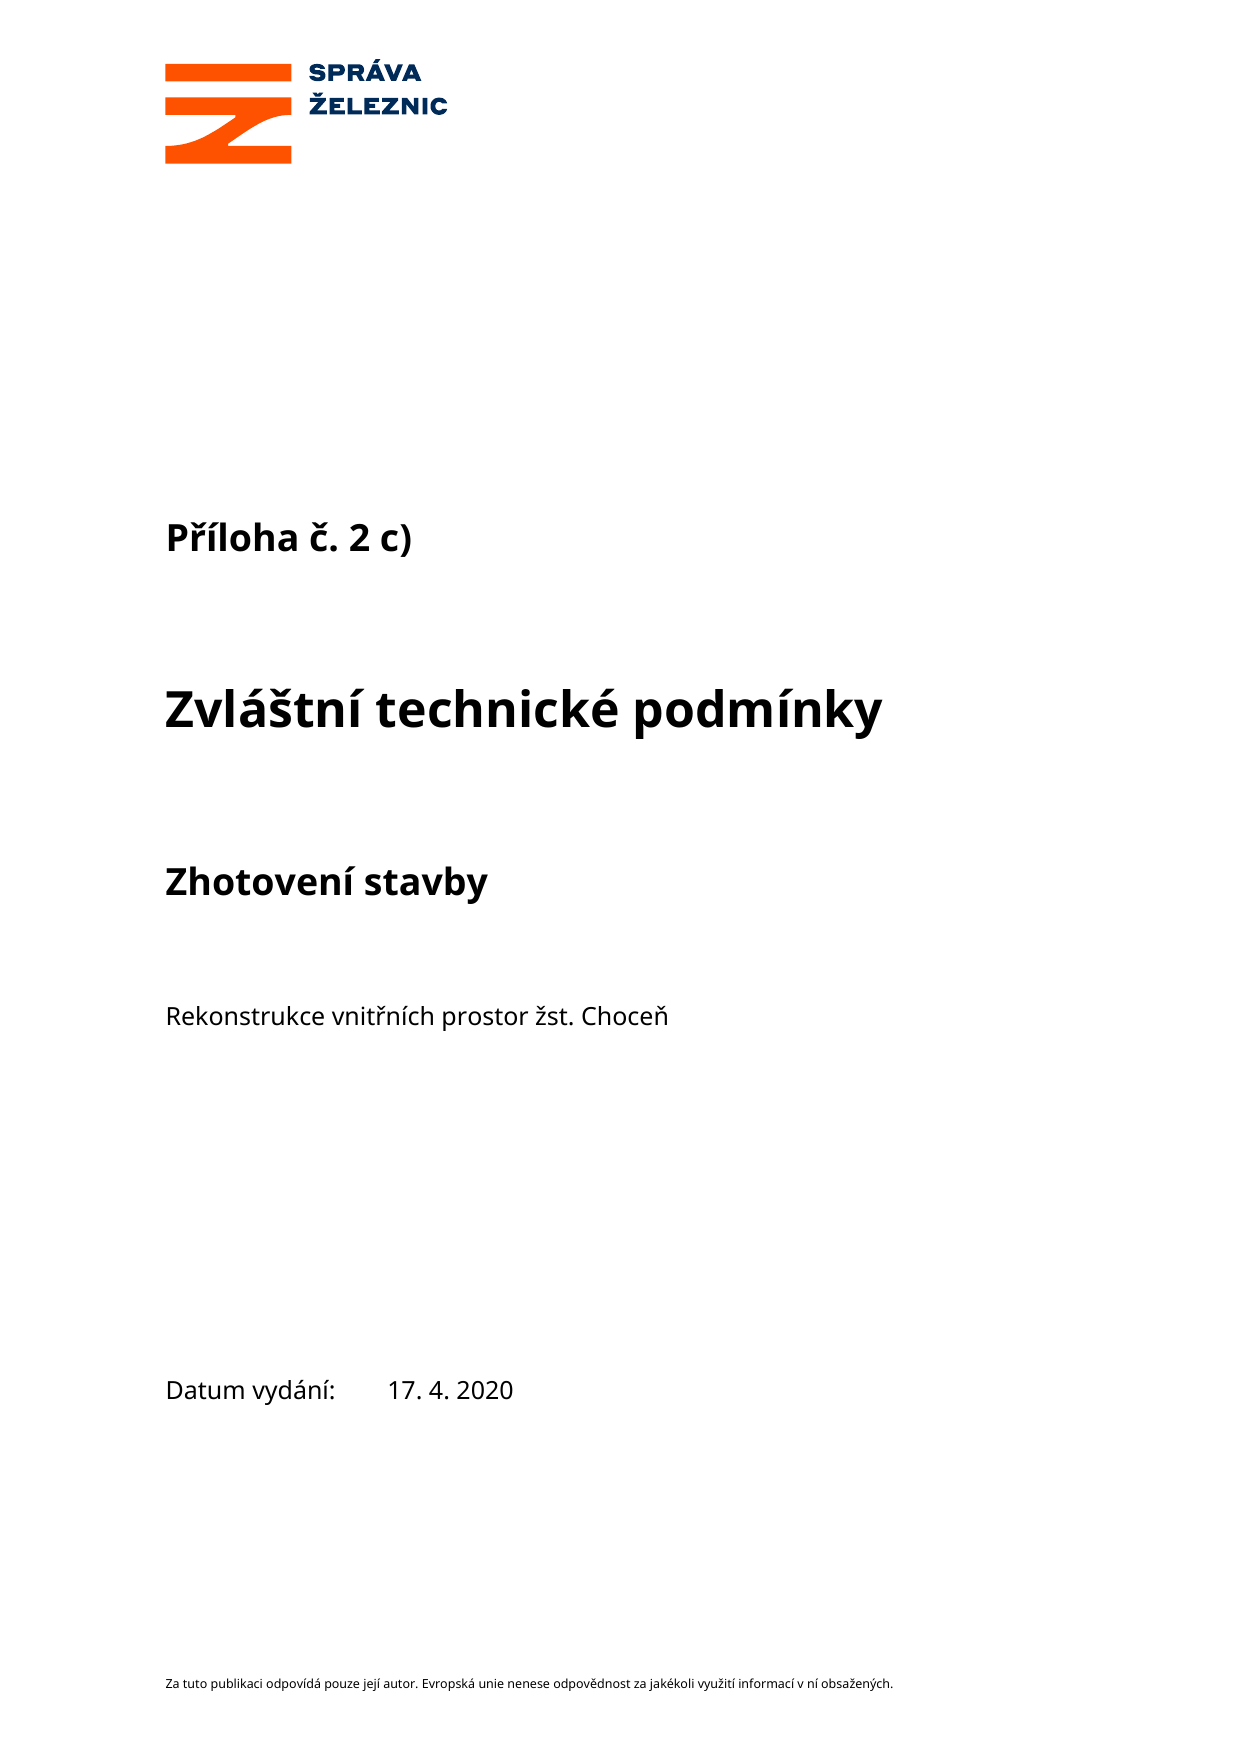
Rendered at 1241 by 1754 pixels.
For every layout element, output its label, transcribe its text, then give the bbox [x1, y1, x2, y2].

text Datum vydání: 17. 4. 2020 [165, 1373, 1075, 1407]
text Příloha č. 2 c) [165, 512, 1075, 563]
text Zhotovení stavby [165, 855, 1075, 906]
text Zvláštní technické podmínky [165, 674, 1075, 742]
